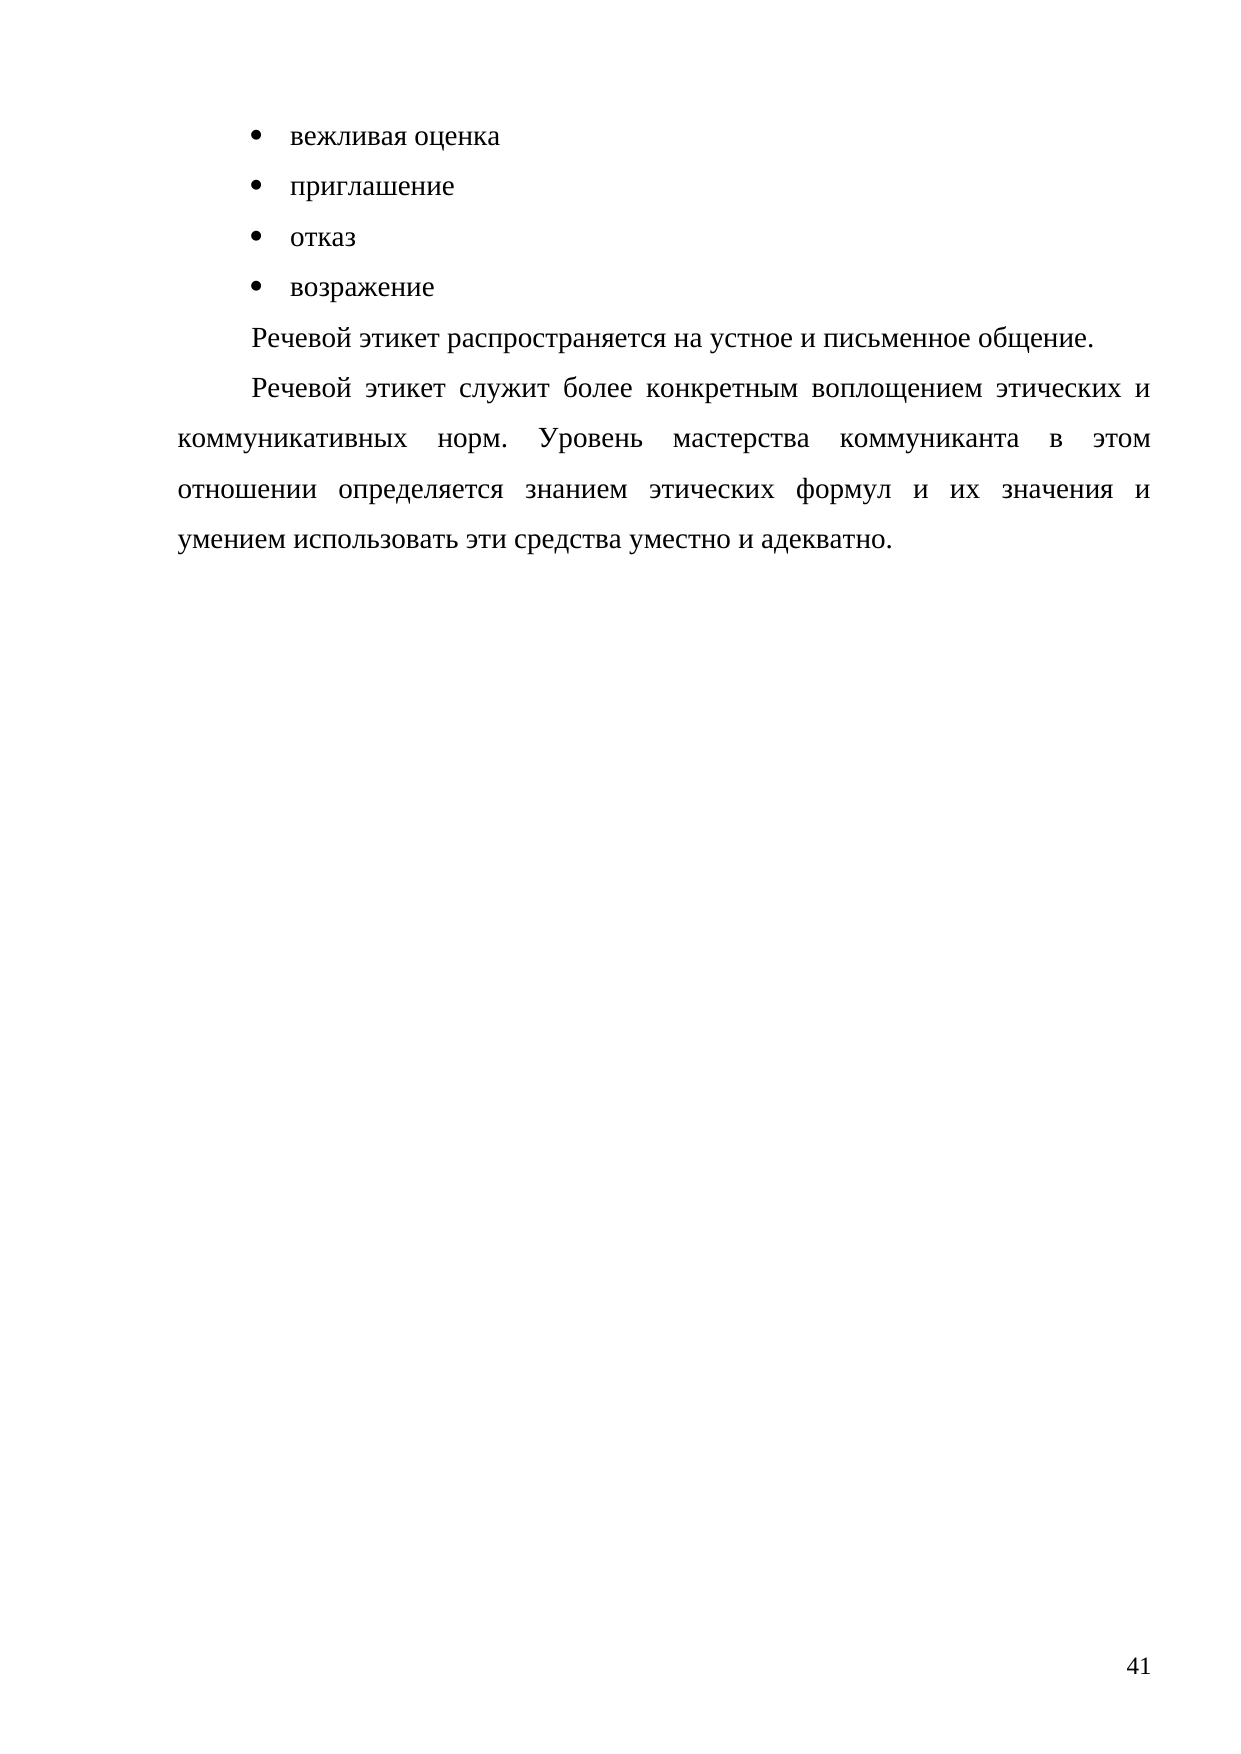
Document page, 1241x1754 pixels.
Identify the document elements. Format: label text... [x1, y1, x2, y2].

list приглашение [177, 168, 1152, 202]
text Речевой этикет служит более конкретным воплощением этических и коммуникативных норм. Уровень мастерства коммуниканта в этом отношении определяется знанием этических формул и их значения и умением использовать эти средства уместно и адекватно. [177, 370, 1152, 554]
list возражение [177, 269, 1152, 303]
list вежливая оценка [177, 118, 1152, 152]
text Речевой этикет распространяется на устное и письменное общение. [177, 320, 1152, 353]
list отказ [177, 219, 1152, 253]
